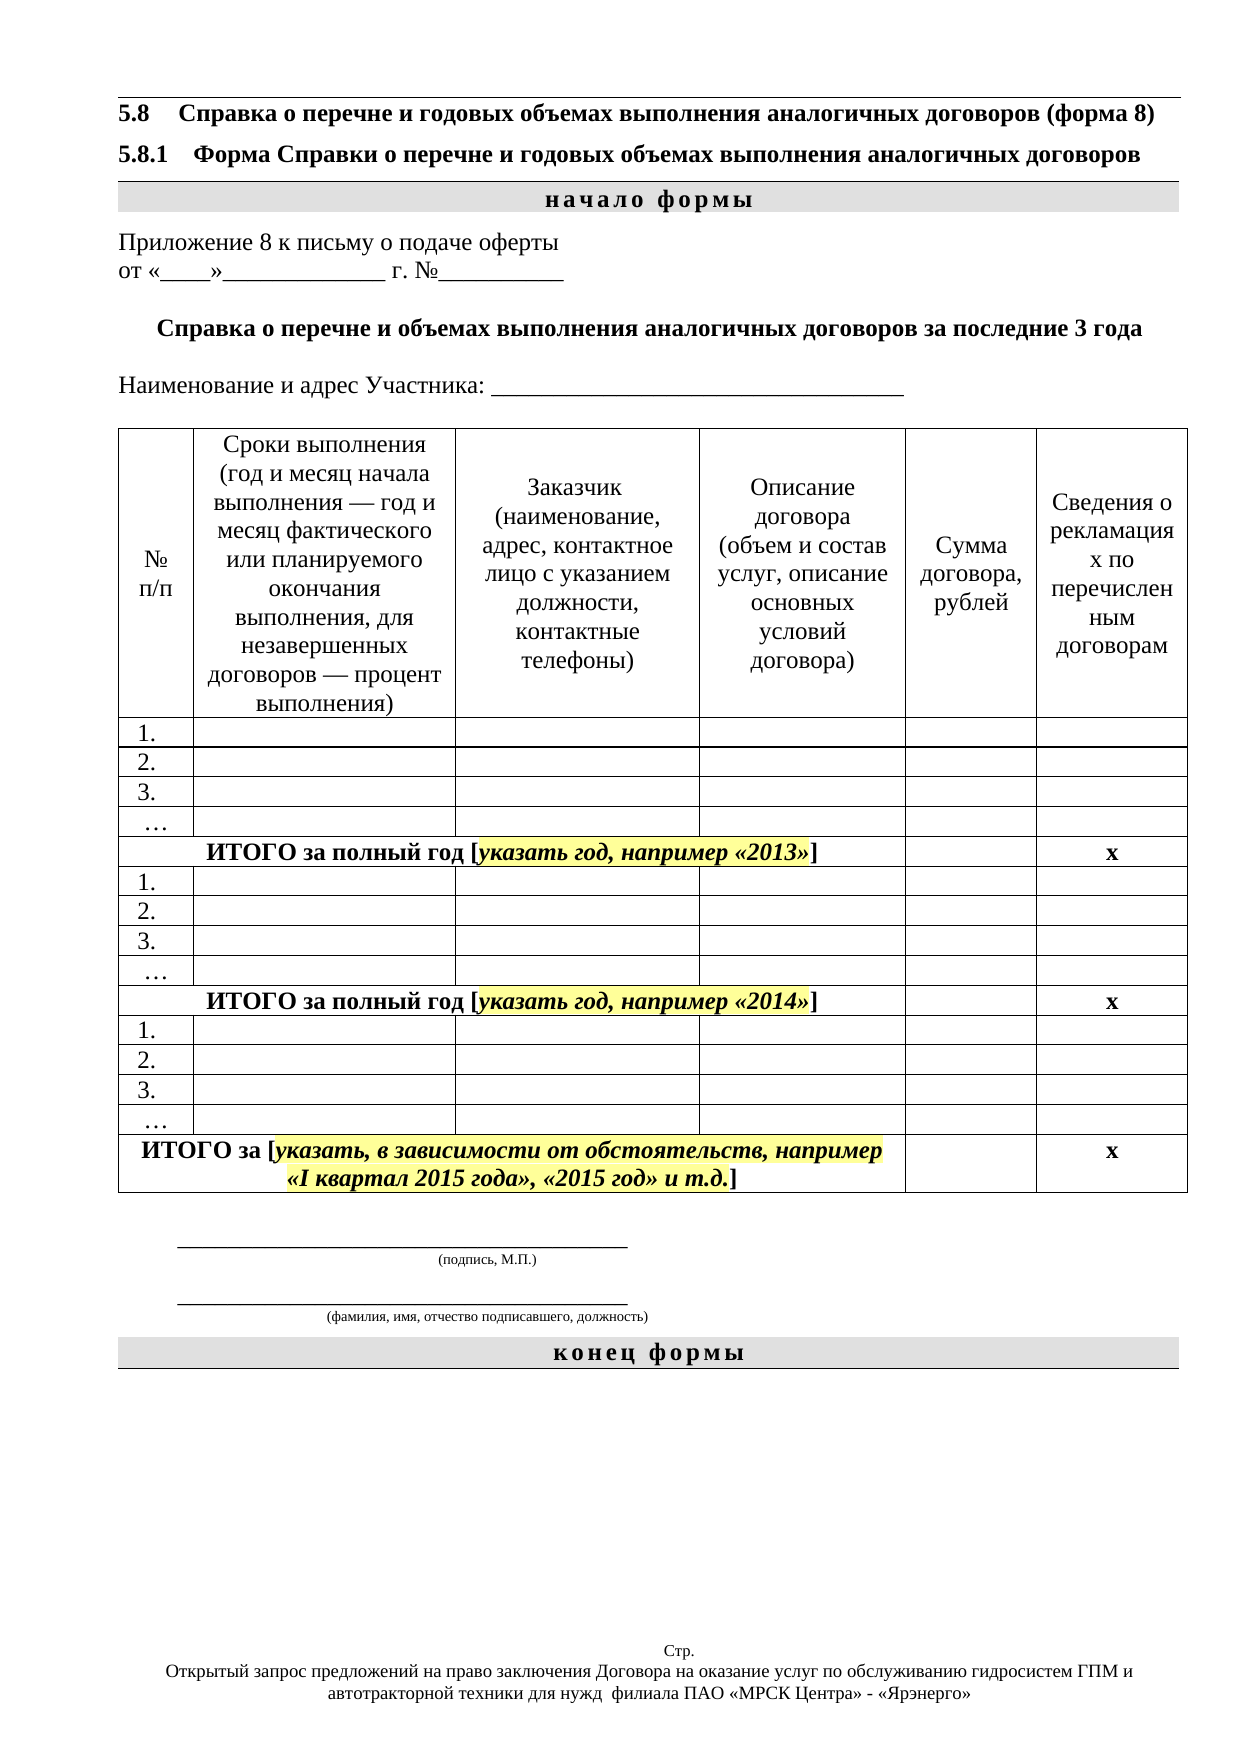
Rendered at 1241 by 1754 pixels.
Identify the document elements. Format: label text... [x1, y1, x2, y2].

table_cell [1037, 1075, 1187, 1104]
table_cell [456, 926, 699, 955]
table_cell [906, 748, 1036, 776]
table_header № п/п [119, 429, 193, 717]
table_cell ИТОГО за полный год [указать год, например «2014»] [119, 986, 479, 1014]
text (подпись, М.П.) [118, 1251, 797, 1279]
table_cell [1037, 926, 1187, 955]
table_cell [700, 1075, 905, 1104]
table_cell [906, 986, 1036, 1014]
table_cell [119, 896, 193, 925]
table_cell [700, 777, 905, 806]
table_cell [456, 748, 699, 776]
table_cell [906, 926, 1036, 955]
table_cell [906, 1016, 1036, 1044]
table_cell [456, 956, 699, 985]
table_cell [700, 867, 905, 895]
table_cell [119, 926, 193, 955]
table_cell [194, 867, 455, 895]
table_cell [119, 748, 193, 776]
table_header Сумма договора, рублей [906, 429, 1036, 717]
table_cell [456, 1075, 699, 1104]
text ____________________________________ [118, 1279, 1181, 1308]
table_cell [906, 1045, 1036, 1074]
table_cell [119, 1075, 193, 1104]
table_cell … [119, 807, 193, 836]
table_cell [1037, 748, 1187, 776]
table_cell [1037, 777, 1187, 806]
table_cell [906, 718, 1036, 746]
table_cell [906, 777, 1036, 806]
text ____________________________________ [118, 1222, 1181, 1251]
table_cell [194, 896, 455, 925]
text конец формы [118, 1337, 1179, 1368]
table_cell [456, 1105, 699, 1134]
table_cell … [119, 956, 193, 985]
table_cell [119, 777, 193, 806]
table_cell [906, 1105, 1036, 1134]
table_cell [194, 748, 455, 776]
table_cell [700, 956, 905, 985]
table_cell [456, 1045, 699, 1074]
table_cell [456, 807, 699, 836]
table_cell [194, 1105, 455, 1134]
table_cell х [1037, 986, 1187, 1014]
table_cell [906, 807, 1036, 836]
table_cell [1037, 1105, 1187, 1134]
table_cell [906, 896, 1036, 925]
table_cell [456, 867, 699, 895]
table_cell [456, 777, 699, 806]
table_cell [194, 1045, 455, 1074]
table_cell [1037, 1016, 1187, 1044]
table_cell [119, 1045, 193, 1074]
table_header Сроки выполнения (год и месяц начала выполнения — год и месяц фактического или планируемого окончания выполнения, для незавершенных договоров — процент выполнения) [194, 429, 455, 717]
table_cell [1037, 896, 1187, 925]
table_cell [906, 837, 1036, 866]
table_cell [194, 807, 455, 836]
table_cell [456, 718, 699, 746]
table_cell [194, 1016, 455, 1044]
table_cell ИТОГО за полный год [указать год, например «2013»] [119, 837, 479, 866]
table_header Сведения о рекламациях по перечисленным договорам [1037, 429, 1187, 717]
table_cell [906, 956, 1036, 985]
table_cell ИТОГО за [указать, в зависимости от обстоятельств, например «I квартал 2015 года», «2015 год» и т.д.] [119, 1135, 905, 1192]
table_cell [194, 926, 455, 955]
table_cell [906, 1135, 1036, 1192]
table_cell [700, 926, 905, 955]
subtitle Справка о перечне и годовых объемах выполнения аналогичных договоров (форма 8) [118, 98, 1181, 127]
table_cell х [1037, 1135, 1187, 1192]
table_cell [1037, 718, 1187, 746]
text Приложение 8 к письму о подаче оферты от «____»_____________ г. №__________ [118, 227, 1181, 284]
table_cell … [119, 1105, 193, 1134]
table_cell [1037, 956, 1187, 985]
text (фамилия, имя, отчество подписавшего, должность) [118, 1308, 797, 1337]
table_cell [1037, 867, 1187, 895]
table_cell [700, 1105, 905, 1134]
text Справка о перечне и объемах выполнения аналогичных договоров за последние 3 года [118, 313, 1181, 342]
table_cell х [1037, 837, 1187, 866]
table_cell [700, 718, 905, 746]
table_cell [1037, 1045, 1187, 1074]
table_cell [700, 1045, 905, 1074]
table_cell [194, 777, 455, 806]
table_cell [119, 1016, 193, 1044]
table_cell [700, 807, 905, 836]
table_cell [456, 896, 699, 925]
table_cell [194, 718, 455, 746]
table_cell [906, 867, 1036, 895]
text Наименование и адрес Участника: _________________________________ [118, 371, 1181, 399]
table_cell [906, 1075, 1036, 1104]
table_cell [119, 718, 193, 746]
table_cell [194, 956, 455, 985]
table_cell [194, 1075, 455, 1104]
table_header Описание договора (объем и состав услуг, описание основных условий договора) [700, 429, 905, 717]
table_cell [119, 867, 193, 895]
table_cell [1037, 807, 1187, 836]
table_cell [456, 1016, 699, 1044]
subtitle Форма Справки о перечне и годовых объемах выполнения аналогичных договоров [118, 139, 1181, 168]
table_cell [700, 1016, 905, 1044]
text начало формы [118, 182, 1179, 212]
table_cell [700, 748, 905, 776]
table_header Заказчик (наименование, адрес, контактное лицо с указанием должности, контактные телефоны) [456, 429, 699, 717]
table_cell [700, 896, 905, 925]
